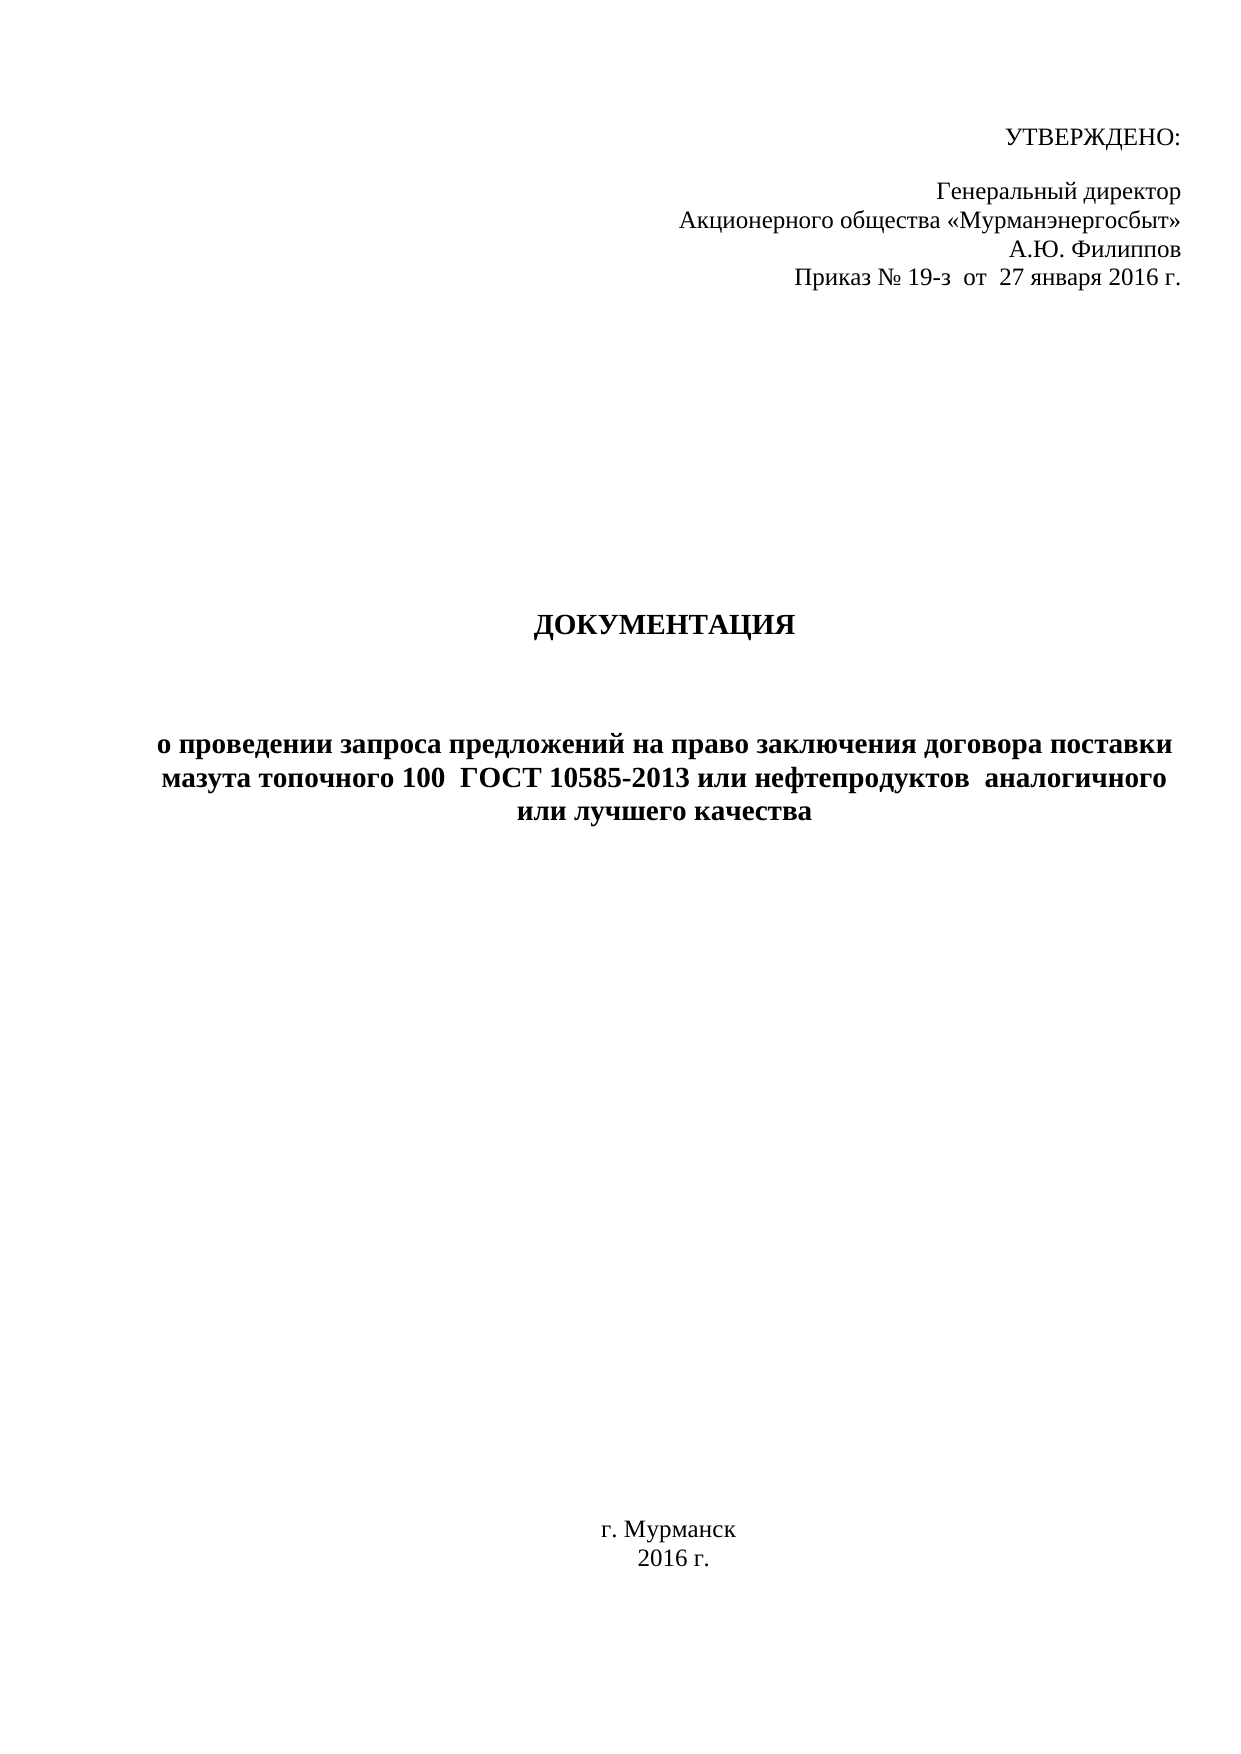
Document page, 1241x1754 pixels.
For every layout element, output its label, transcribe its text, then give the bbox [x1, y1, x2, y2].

text А.Ю. Филиппов [148, 234, 1181, 262]
text г. Мурманск [148, 1514, 852, 1543]
text 2016 г. [489, 1543, 852, 1572]
text о проведении запроса предложений на право заключения договора поставки мазута топочного 100 ГОСТ 10585-2013 или нефтепродуктов аналогичного или лучшего качества [148, 726, 1181, 827]
text ДОКУМЕНТАЦИЯ [148, 607, 1181, 641]
text Акционерного общества «Мурманэнергосбыт» [148, 205, 1181, 234]
text Приказ № 19-з от 27 января 2016 г. [148, 262, 1181, 291]
text УТВЕРЖДЕНО: [59, 122, 1181, 151]
text Генеральный директор [148, 176, 1181, 205]
